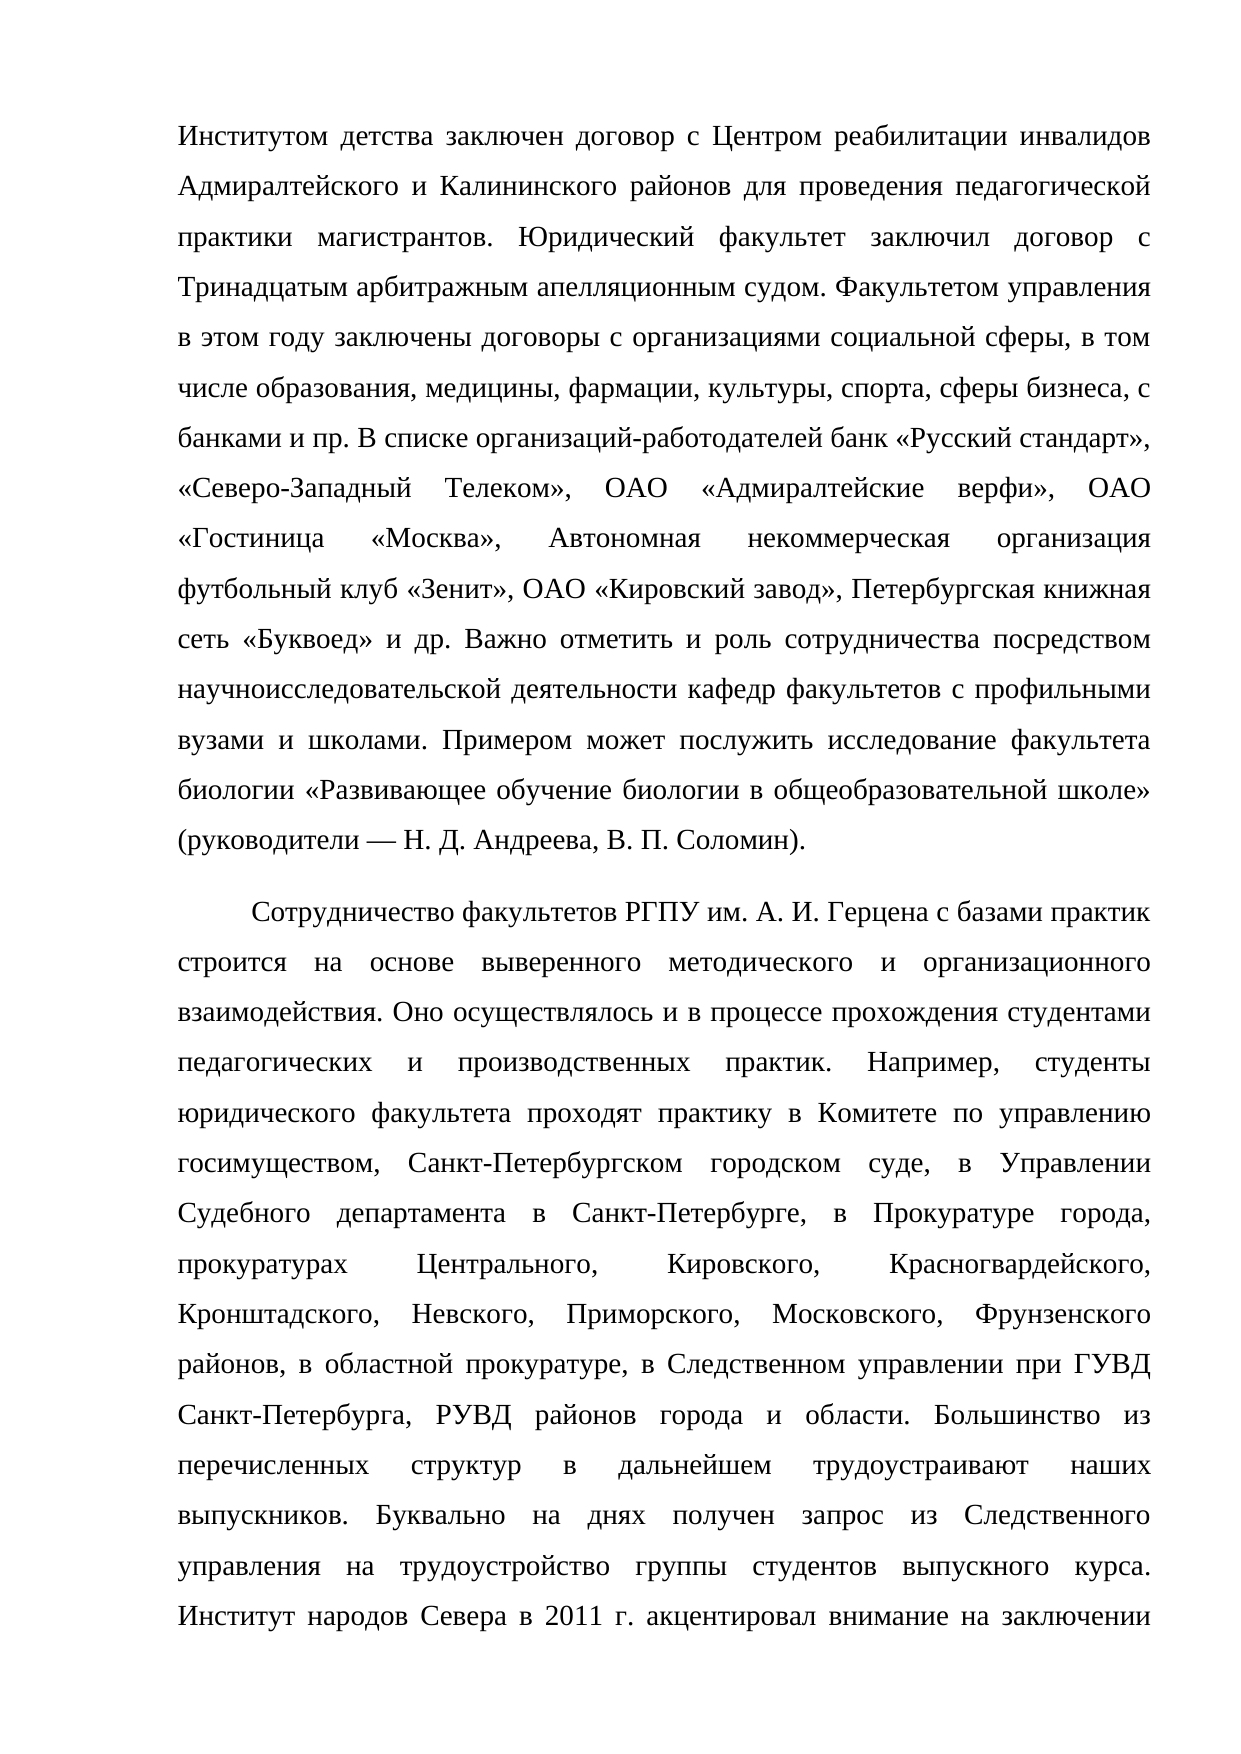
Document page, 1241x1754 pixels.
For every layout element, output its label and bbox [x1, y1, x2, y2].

text [177, 118, 1152, 856]
text [177, 894, 1152, 1632]
